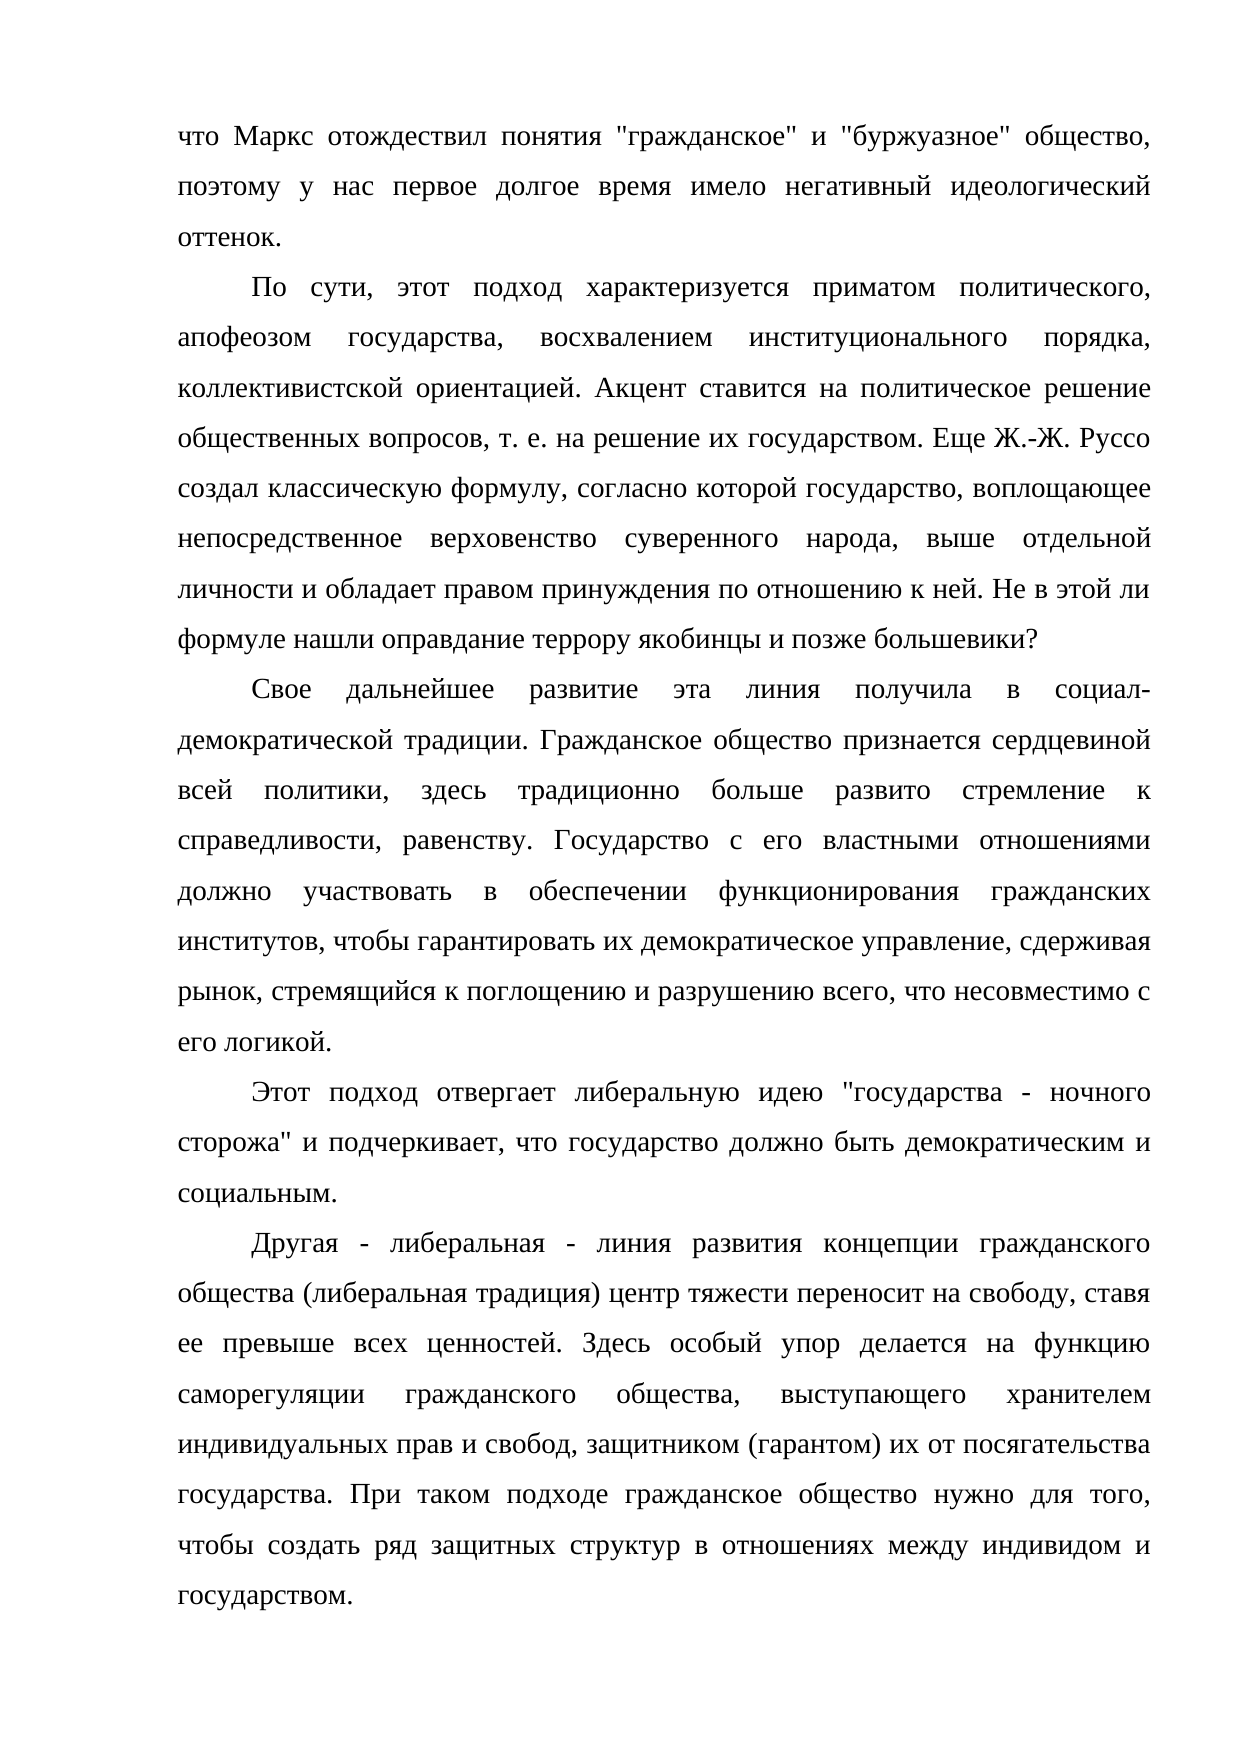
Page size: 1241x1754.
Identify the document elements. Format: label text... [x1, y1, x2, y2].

text Другая - либеральная - линия развития концепции гражданского общества (либеральная традиция) центр тяжести переносит на свободу, ставя ее превыше всех ценностей. Здесь особый упор делается на функцию саморегуляции гражданского общества, выступающего хранителем индивидуальных прав и свобод, защитником (гарантом) их от посягательства государства. При таком подходе гражданское общество нужно для того, чтобы создать ряд защитных структур в отношениях между индивидом и государством. [177, 1225, 1152, 1611]
text Этот подход отвергает либеральную идею "государства - ночного сторожа" и подчеркивает, что государство должно быть демократическим и социальным. [177, 1074, 1152, 1208]
text Свое дальнейшее развитие эта линия получила в социал-демократической традиции. Гражданское общество признается сердцевиной всей политики, здесь традиционно больше развито стремление к справедливости, равенству. Государство с его властными отношениями должно участвовать в обеспечении функционирования гражданских институтов, чтобы гарантировать их демократическое управление, сдерживая рынок, стремящийся к поглощению и разрушению всего, что несовместимо с его логикой. [177, 672, 1152, 1057]
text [177, 118, 1152, 252]
text По сути, этот подход характеризуется приматом политического, апофеозом государства, восхвалением институционального порядка, коллективистской ориентацией. Акцент ставится на политическое решение общественных вопросов, т. е. на решение их государством. Еще Ж.-Ж. Руссо создал классическую формулу, согласно которой государство, воплощающее непосредственное верховенство суверенного народа, выше отдельной личности и обладает правом принуждения по отношению к ней. Не в этой ли формуле нашли оправдание террору якобинцы и позже большевики? [177, 269, 1152, 655]
